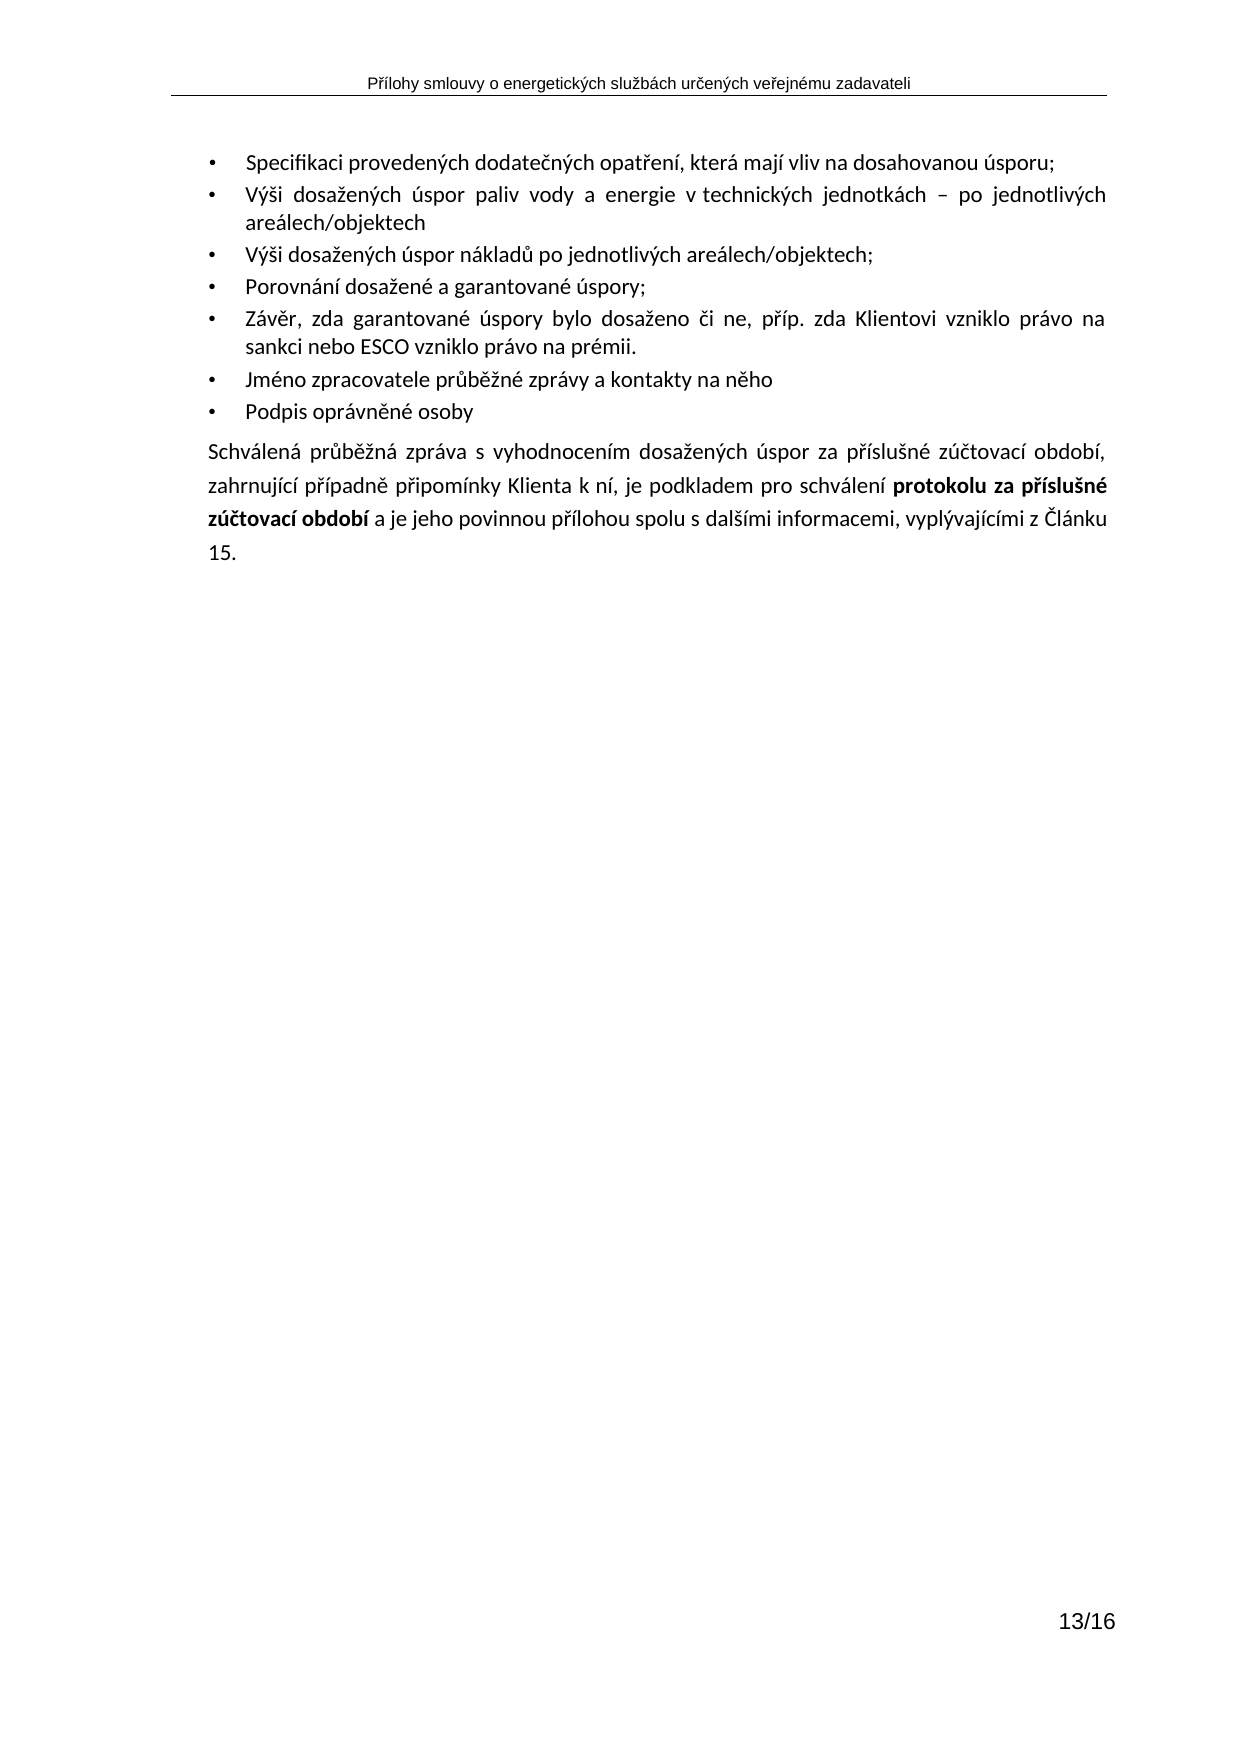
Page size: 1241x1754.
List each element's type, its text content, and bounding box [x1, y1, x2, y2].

list Porovnání dosažené a garantované úspory; [208, 272, 1107, 300]
list Výši dosažených úspor nákladů po jednotlivých areálech/objektech; [208, 240, 1107, 268]
list Jméno zpracovatele průběžné zprávy a kontakty na něho [208, 365, 1107, 393]
list Výši dosažených úspor paliv vody a energie v technických jednotkách – po jednotlivých areálech/objektech [208, 180, 1107, 236]
list Podpis oprávněné osoby [208, 397, 1107, 425]
list Závěr, zda garantované úspory bylo dosaženo či ne, příp. zda Klientovi vzniklo právo na sankci nebo ESCO vzniklo právo na prémii. [208, 304, 1107, 361]
list Specifikaci provedených dodatečných opatření, která mají vliv na dosahovanou úsporu; [208, 148, 1107, 176]
text Schválená průběžná zpráva s vyhodnocením dosažených úspor za příslušné zúčtovací období, zahrnující případně připomínky Klienta k ní, je podkladem pro schválení protokolu za příslušné zúčtovací období a je jeho povinnou přílohou spolu s dalšími informacemi, vyplývajícími z Článku 15. [208, 437, 1107, 566]
